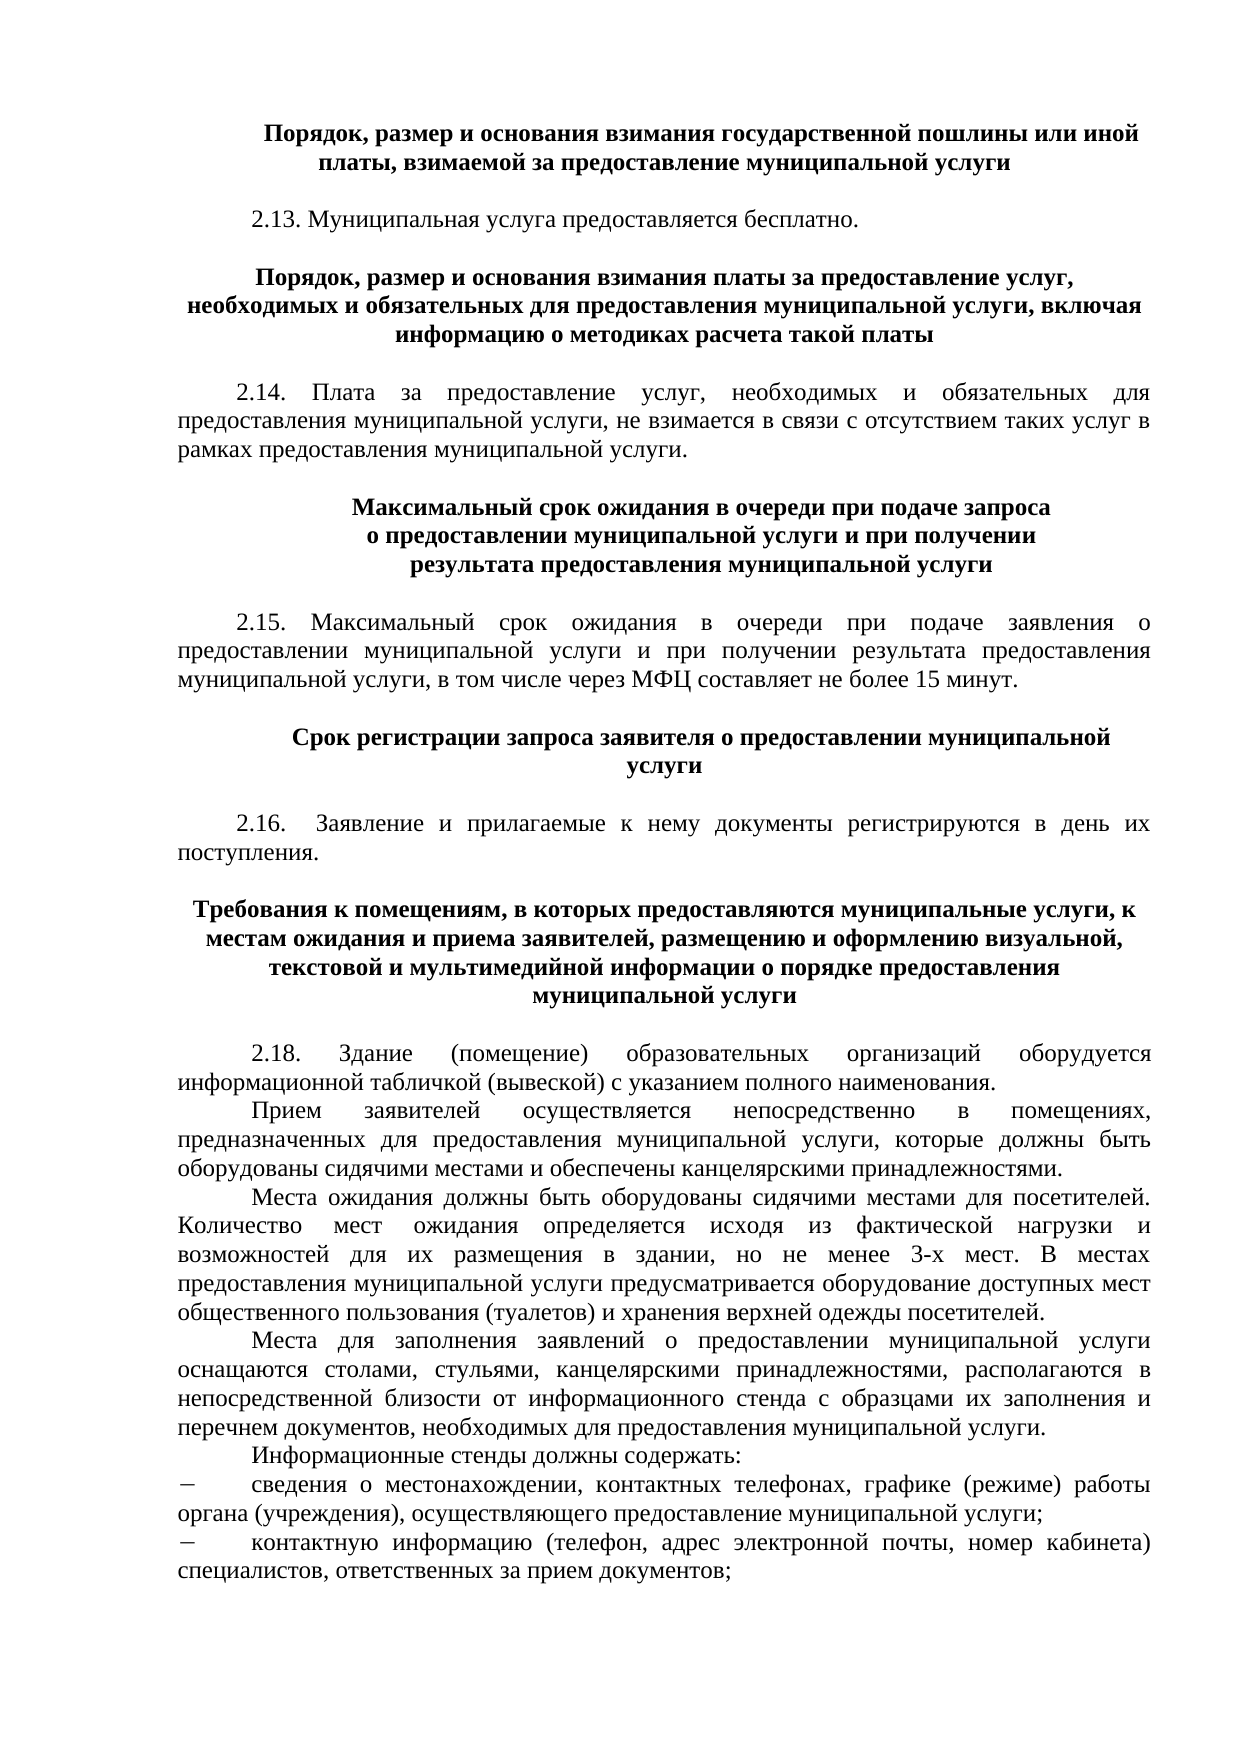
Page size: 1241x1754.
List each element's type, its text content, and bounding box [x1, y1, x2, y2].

list контактную информацию (телефон, адрес электронной почты, номер кабинета) специалистов, ответственных за прием документов; [177, 1527, 1152, 1584]
text 2.15. Максимальный срок ожидания в очереди при подаче заявления о предоставлении муниципальной услуги и при получении результата предоставления муниципальной услуги, в том числе через МФЦ составляет не более 15 минут. [177, 607, 1152, 693]
text 2.18. Здание (помещение) образовательных организаций оборудуется информационной табличкой (вывеской) с указанием полного наименования. [177, 1038, 1152, 1096]
text Информационные стенды должны содержать: [177, 1441, 1152, 1469]
text 2.16. Заявление и прилагаемые к нему документы регистрируются в день их поступления. [177, 808, 1152, 866]
text 2.14. Плата за предоставление услуг, необходимых и обязательных для предоставления муниципальной услуги, не взимается в связи с отсутствием таких услуг в рамках предоставления муниципальной услуги. [177, 377, 1152, 463]
text 2.13. Муниципальная услуга предоставляется бесплатно. [177, 204, 1152, 233]
text Максимальный срок ожидания в очереди при подаче запроса [177, 492, 1152, 521]
text Порядок, размер и основания взимания государственной пошлины или иной платы, взимаемой за предоставление муниципальной услуги [177, 118, 1152, 176]
text Места для заполнения заявлений о предоставлении муниципальной услуги оснащаются столами, стульями, канцелярскими принадлежностями, располагаются в непосредственной близости от информационного стенда с образцами их заполнения и перечнем документов, необходимых для предоставления муниципальной услуги. [177, 1326, 1152, 1441]
text Прием заявителей осуществляется непосредственно в помещениях, предназначенных для предоставления муниципальной услуги, которые должны быть оборудованы сидячими местами и обеспечены канцелярскими принадлежностями. [177, 1096, 1152, 1182]
list сведения о местонахождении, контактных телефонах, графике (режиме) работы органа (учреждения), осуществляющего предоставление муниципальной услуги; [177, 1469, 1152, 1527]
text результата предоставления муниципальной услуги [177, 549, 1152, 578]
text о предоставлении муниципальной услуги и при получении [177, 521, 1152, 549]
text Места ожидания должны быть оборудованы сидячими местами для посетителей. Количество мест ожидания определяется исходя из фактической нагрузки и возможностей для их размещения в здании, но не менее 3-х мест. В местах предоставления муниципальной услуги предусматривается оборудование доступных мест общественного пользования (туалетов) и хранения верхней одежды посетителей. [177, 1182, 1152, 1326]
text Срок регистрации запроса заявителя о предоставлении муниципальной услуги [177, 722, 1152, 779]
text Порядок, размер и основания взимания платы за предоставление услуг, необходимых и обязательных для предоставления муниципальной услуги, включая информацию о методиках расчета такой платы [177, 262, 1152, 348]
text Требования к помещениям, в которых предоставляются муниципальные услуги, к местам ожидания и приема заявителей, размещению и оформлению визуальной, текстовой и мультимедийной информации о порядке предоставления муниципальной услуги [177, 894, 1152, 1009]
